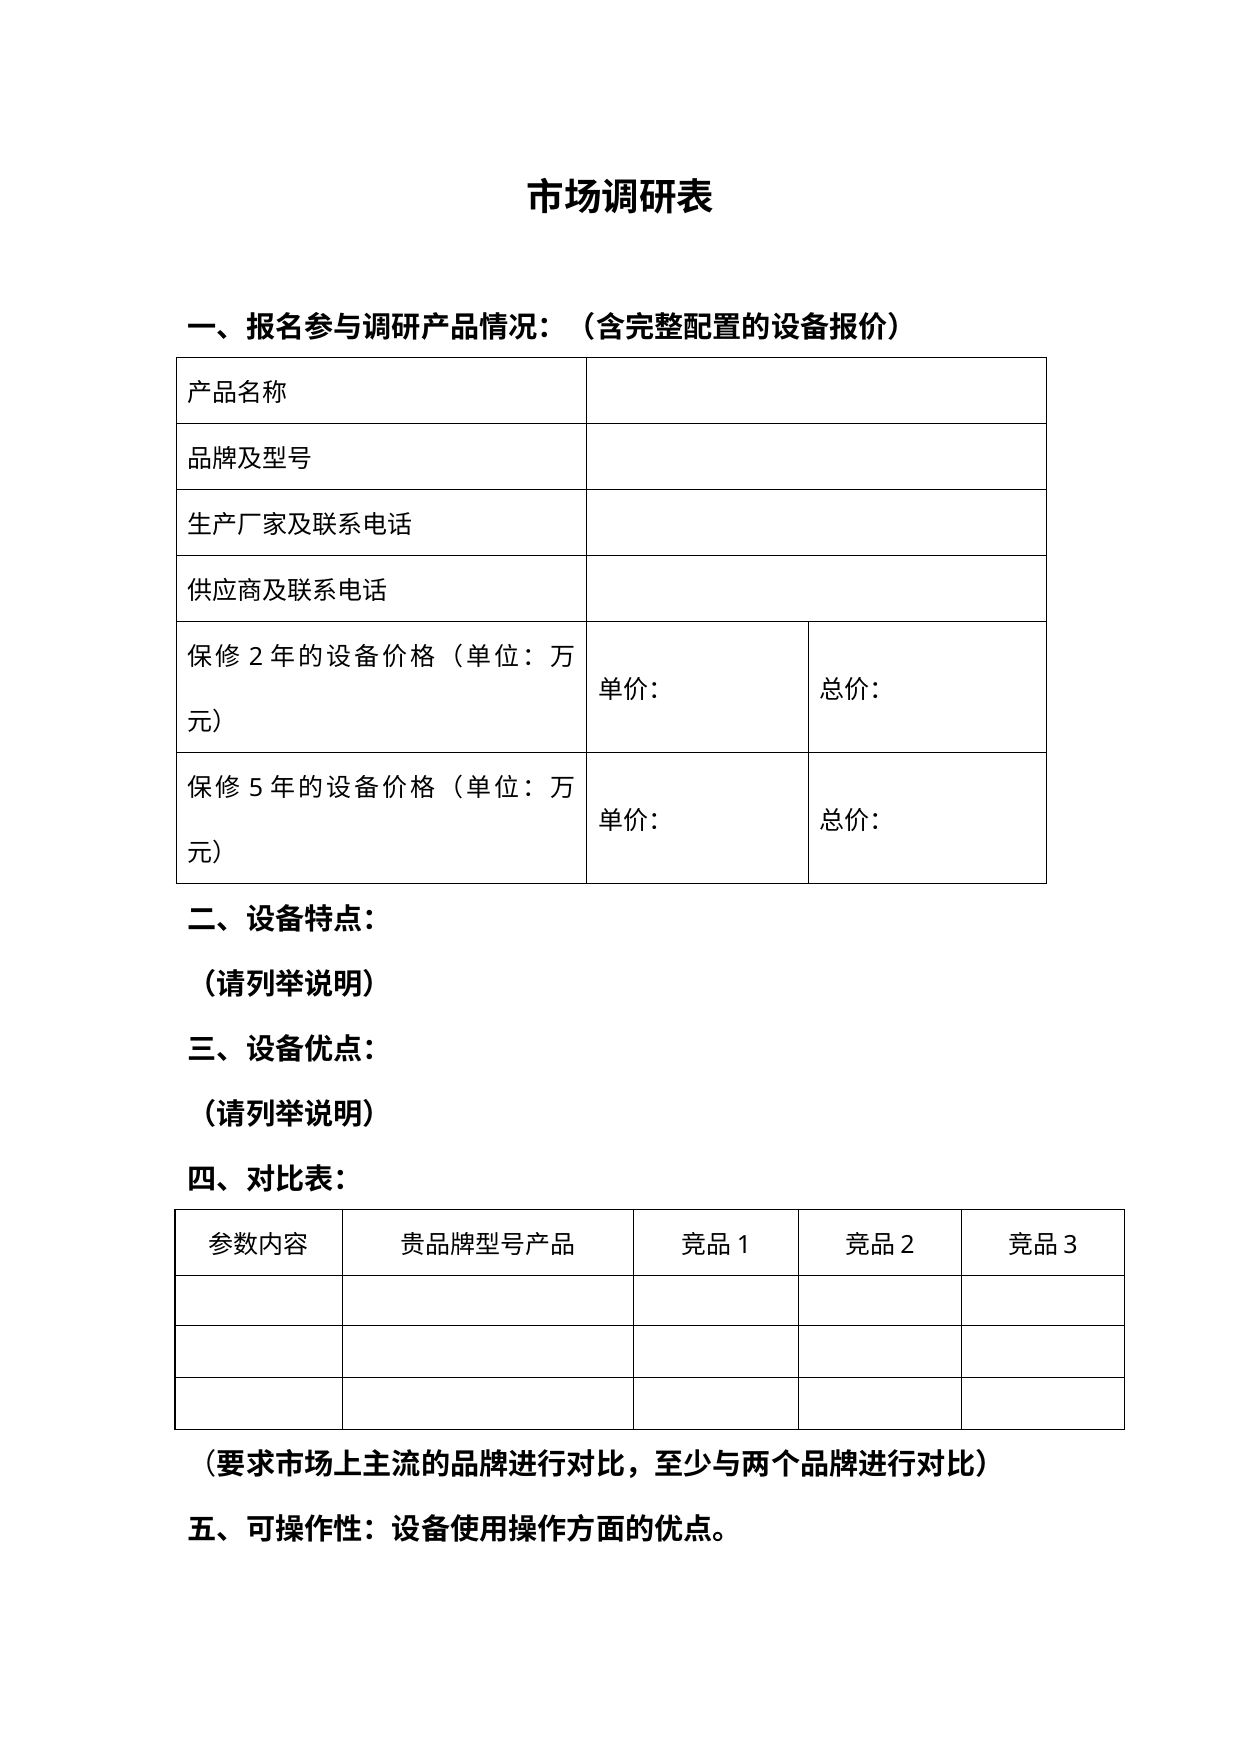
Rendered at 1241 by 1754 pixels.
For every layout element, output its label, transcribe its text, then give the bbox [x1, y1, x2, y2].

table_cell [634, 1378, 798, 1428]
table_header 竞品3 [962, 1210, 1124, 1275]
table_cell 总价： [809, 753, 1046, 883]
table_cell [587, 490, 1046, 555]
text （要求市场上主流的品牌进行对比，至少与两个品牌进行对比） [187, 1430, 1053, 1494]
table_cell [799, 1378, 961, 1428]
table_cell [343, 1378, 633, 1428]
table_cell [962, 1326, 1124, 1377]
table_cell [799, 1276, 961, 1325]
table_cell 单价： [587, 622, 808, 752]
table_header 参数内容 [176, 1210, 342, 1275]
list （请列举说明） [187, 1079, 1053, 1144]
list 设备优点： [187, 1014, 1053, 1079]
text 市场调研表 [187, 162, 1053, 227]
table_cell [587, 424, 1046, 489]
table_header 竞品1 [634, 1210, 798, 1275]
table_header 产品名称 [177, 358, 586, 423]
table_header [587, 358, 1046, 423]
table_cell 供应商及联系电话 [177, 556, 586, 621]
table_cell [343, 1276, 633, 1325]
text 一、报名参与调研产品情况：（含完整配置的设备报价） [187, 292, 1053, 357]
table_header 贵品牌型号产品 [343, 1210, 633, 1275]
table_cell 总价： [809, 622, 1046, 752]
table_cell 单价： [587, 753, 808, 883]
table_cell [176, 1378, 342, 1428]
table_cell [799, 1326, 961, 1377]
table_cell [587, 556, 1046, 621]
table_cell 保修2年的设备价格（单位：万元） [177, 622, 586, 752]
list 对比表： [187, 1144, 1053, 1209]
table_cell [176, 1276, 342, 1325]
list 可操作性：设备使用操作方面的优点。 [187, 1494, 1053, 1559]
table_cell [343, 1326, 633, 1377]
table_header 竞品2 [799, 1210, 961, 1275]
list （请列举说明） [187, 949, 1053, 1014]
table_cell 品牌及型号 [177, 424, 586, 489]
table_cell 保修5年的设备价格（单位：万元） [177, 753, 586, 883]
table_cell [634, 1326, 798, 1377]
table_cell 生产厂家及联系电话 [177, 490, 586, 555]
list 设备特点： [187, 884, 1053, 949]
table_cell [962, 1378, 1124, 1428]
table_cell [176, 1326, 342, 1377]
table_cell [962, 1276, 1124, 1325]
table_cell [634, 1276, 798, 1325]
